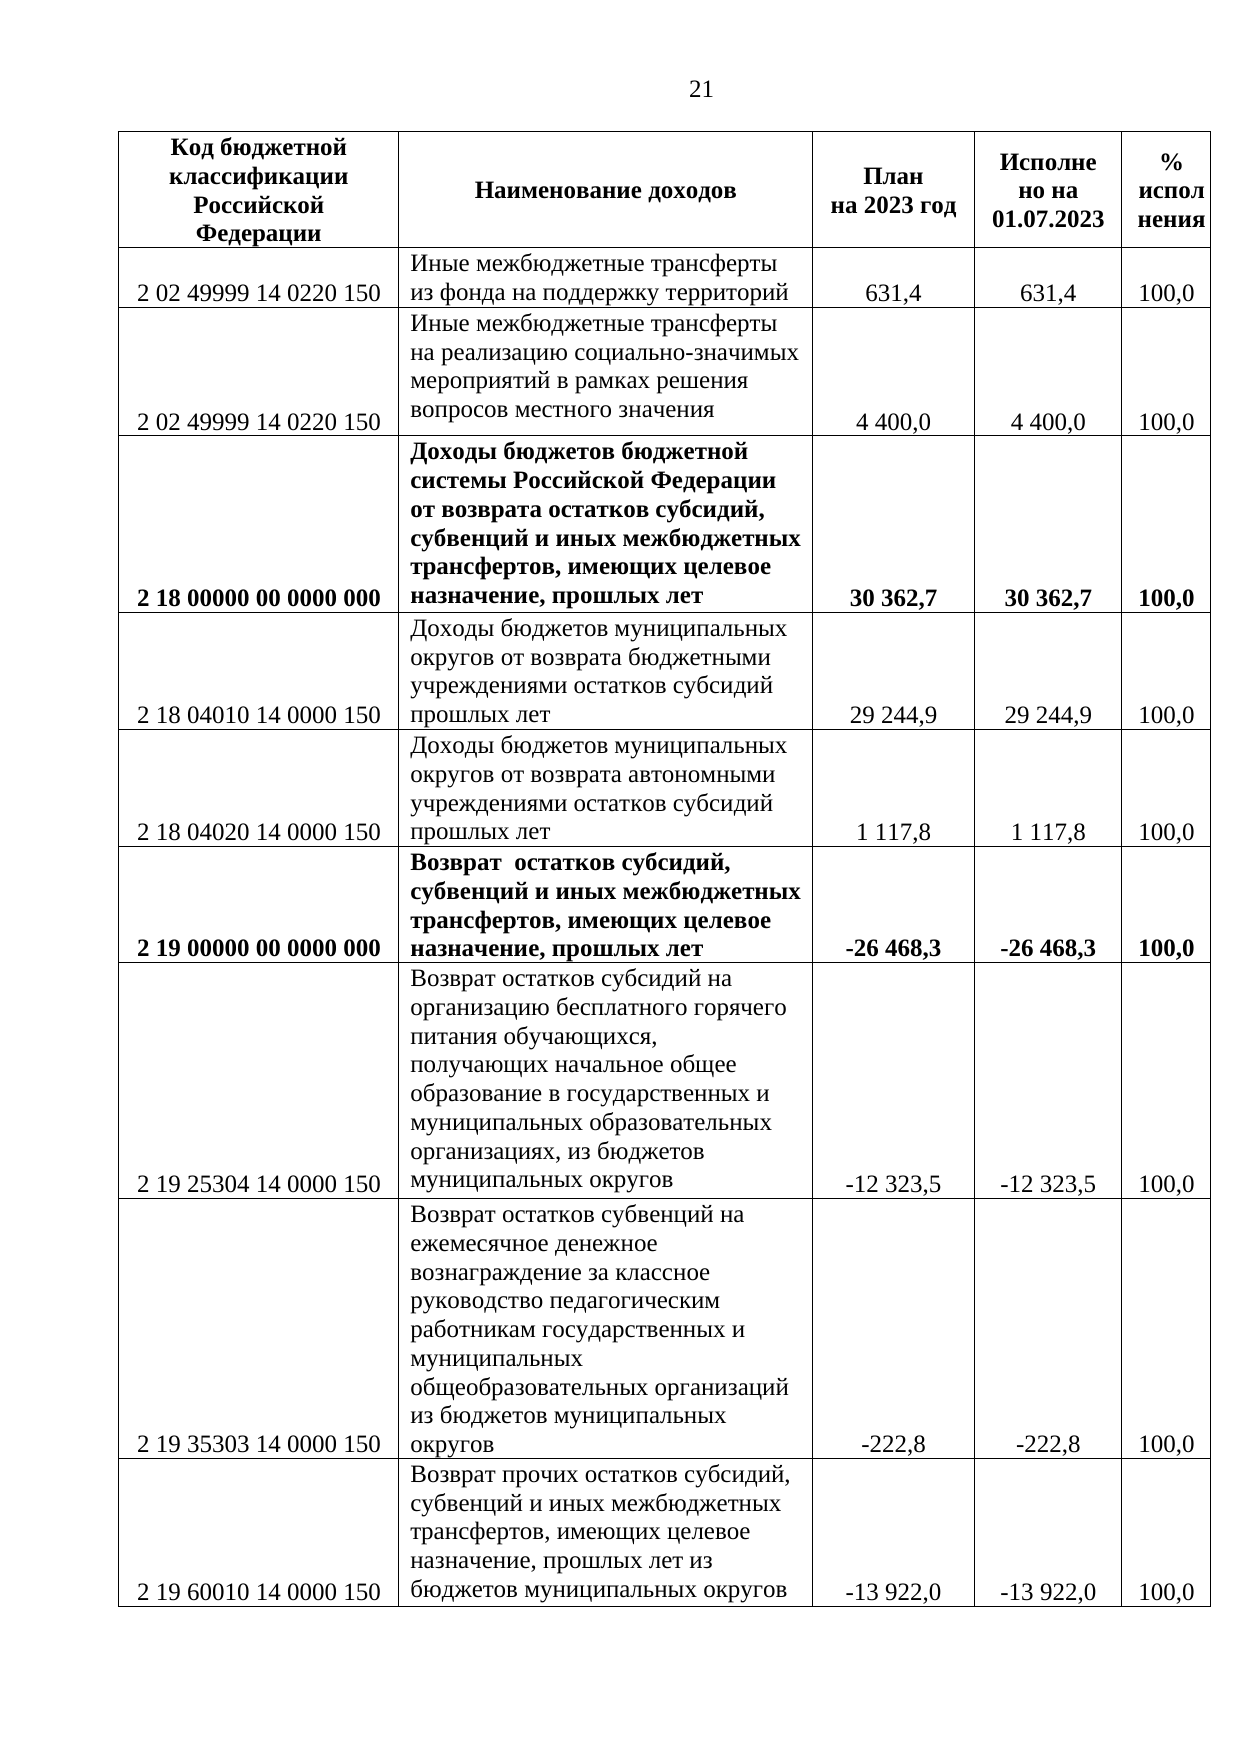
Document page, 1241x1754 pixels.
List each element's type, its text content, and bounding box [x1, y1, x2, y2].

table_cell 4 400,0 [975, 308, 1121, 435]
table_header Наименование доходов [399, 132, 812, 247]
table_cell 100,0 [1122, 1459, 1210, 1606]
table_cell Возврат остатков субсидий, субвенций и иных межбюджетных трансфертов, имеющих целевое назначение, прошлых лет [399, 847, 812, 962]
table_cell 1 117,8 [813, 730, 974, 846]
table_cell -12 323,5 [975, 963, 1121, 1198]
table_cell 29 244,9 [813, 613, 974, 729]
table_cell 2 02 49999 14 0220 150 [119, 248, 398, 307]
table_cell 2 18 04020 14 0000 150 [119, 730, 398, 846]
table_cell 100,0 [1122, 308, 1210, 435]
table_cell -222,8 [813, 1199, 974, 1458]
table_cell 2 19 60010 14 0000 150 [119, 1459, 398, 1606]
table_header Исполне но на 01.07.2023 [975, 132, 1121, 247]
table_cell 30 362,7 [975, 436, 1121, 612]
table_cell Возврат остатков субсидий на организацию бесплатного горячего питания обучающихся, получающих начальное общее образование в государственных и муниципальных образовательных организациях, из бюджетов муниципальных округов [399, 963, 812, 1198]
table_cell 2 02 49999 14 0220 150 [119, 308, 398, 435]
table_cell Доходы бюджетов бюджетной системы Российской Федерации от возврата остатков субсидий, субвенций и иных межбюджетных трансфертов, имеющих целевое назначение, прошлых лет [399, 436, 812, 612]
table_cell 2 18 00000 00 0000 000 [119, 436, 398, 612]
table_cell 2 19 00000 00 0000 000 [119, 847, 398, 962]
table_cell -26 468,3 [975, 847, 1121, 962]
table_cell Доходы бюджетов муниципальных округов от возврата бюджетными учреждениями остатков субсидий прошлых лет [399, 613, 812, 729]
table_header % исполнения [1122, 132, 1210, 247]
table_header Код бюджетной классификации Российской Федерации [119, 132, 398, 247]
table_cell 29 244,9 [975, 613, 1121, 729]
table_cell Возврат прочих остатков субсидий, субвенций и иных межбюджетных трансфертов, имеющих целевое назначение, прошлых лет из бюджетов муниципальных округов [399, 1459, 812, 1606]
table_cell 100,0 [1122, 730, 1210, 846]
table_cell 2 19 35303 14 0000 150 [119, 1199, 398, 1458]
table_cell 4 400,0 [813, 308, 974, 435]
table_cell -222,8 [975, 1199, 1121, 1458]
table_cell -13 922,0 [975, 1459, 1121, 1606]
table_cell 100,0 [1122, 436, 1210, 612]
table_cell 100,0 [1122, 963, 1210, 1198]
table_cell -13 922,0 [813, 1459, 974, 1606]
table_cell 631,4 [813, 248, 974, 307]
table_cell 100,0 [1122, 1199, 1210, 1458]
table_cell Иные межбюджетные трансферты на реализацию социально-значимых мероприятий в рамках решения вопросов местного значения [399, 308, 812, 435]
table_cell 2 19 25304 14 0000 150 [119, 963, 398, 1198]
table_header План на 2023 год [813, 132, 974, 247]
table_cell 631,4 [975, 248, 1121, 307]
table_cell 100,0 [1122, 847, 1210, 962]
table_cell Доходы бюджетов муниципальных округов от возврата автономными учреждениями остатков субсидий прошлых лет [399, 730, 812, 846]
table_cell Возврат остатков субвенций на ежемесячное денежное вознаграждение за классное руководство педагогическим работникам государственных и муниципальных общеобразовательных организаций из бюджетов муниципальных округов [399, 1199, 812, 1458]
table_cell 100,0 [1122, 248, 1210, 307]
table_cell 2 18 04010 14 0000 150 [119, 613, 398, 729]
table_cell 30 362,7 [813, 436, 974, 612]
table_cell 1 117,8 [975, 730, 1121, 846]
table_cell -26 468,3 [813, 847, 974, 962]
table_cell Иные межбюджетные трансферты из фонда на поддержку территорий [399, 248, 812, 307]
table_cell 100,0 [1122, 613, 1210, 729]
table_cell -12 323,5 [813, 963, 974, 1198]
